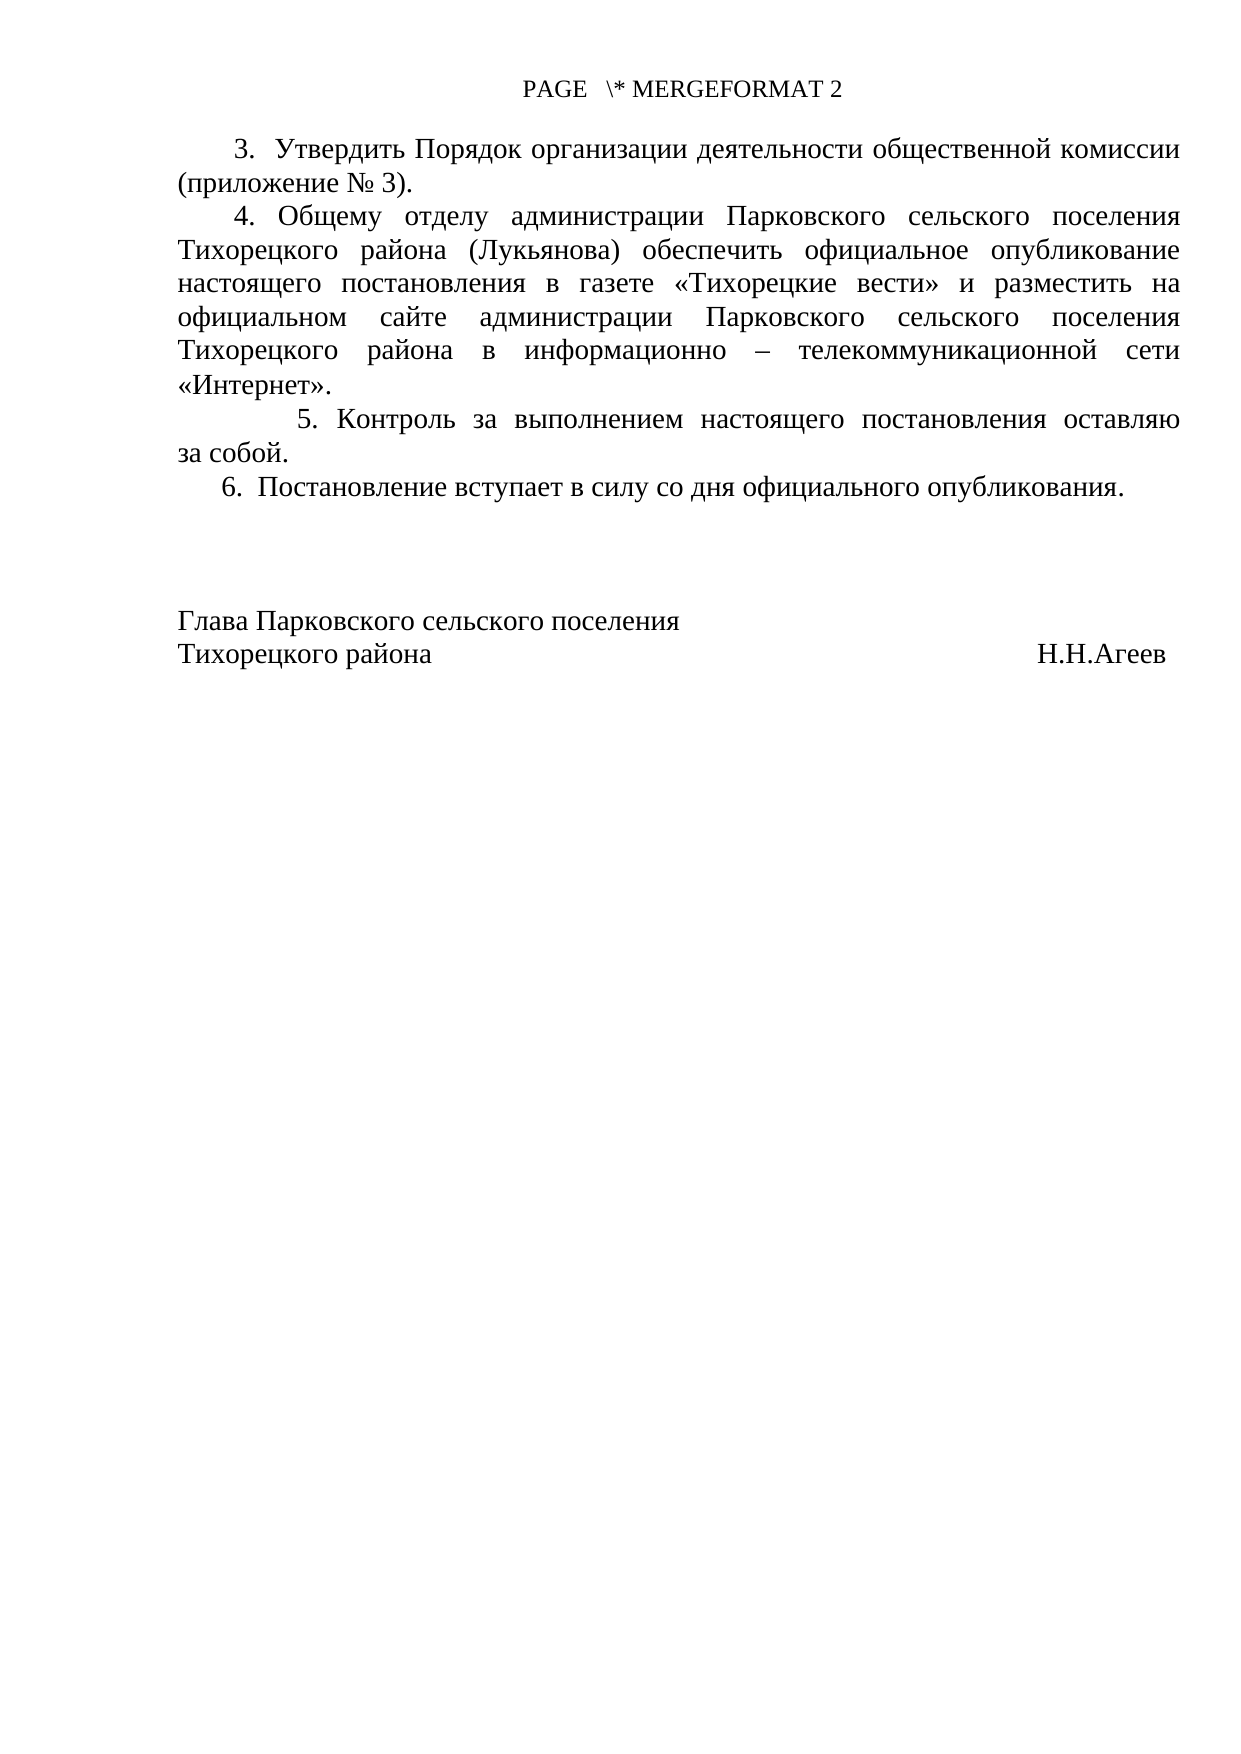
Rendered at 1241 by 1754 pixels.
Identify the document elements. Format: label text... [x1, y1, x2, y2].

text 4. Общему отделу администрации Парковского сельского поселения Тихорецкого района (Лукьянова) обеспечить официальное опубликование настоящего постановления в газете «Тихорецкие вести» и разместить на официальном сайте администрации Парковского сельского поселения Тихорецкого района в информационно – телекоммуникационной сети «Интернет». [177, 198, 1181, 402]
text 3. Утвердить Порядок организации деятельности общественной комиссии (приложение № 3). [177, 131, 1181, 198]
text 5. Контроль за выполнением настоящего постановления оставляю за собой. [177, 402, 1181, 469]
text Глава Парковского сельского поселения [177, 603, 1181, 636]
text 6. Постановление вступает в силу со дня официального опубликования. [177, 469, 1181, 502]
text Тихорецкого района Н.Н.Агеев [177, 636, 1181, 670]
